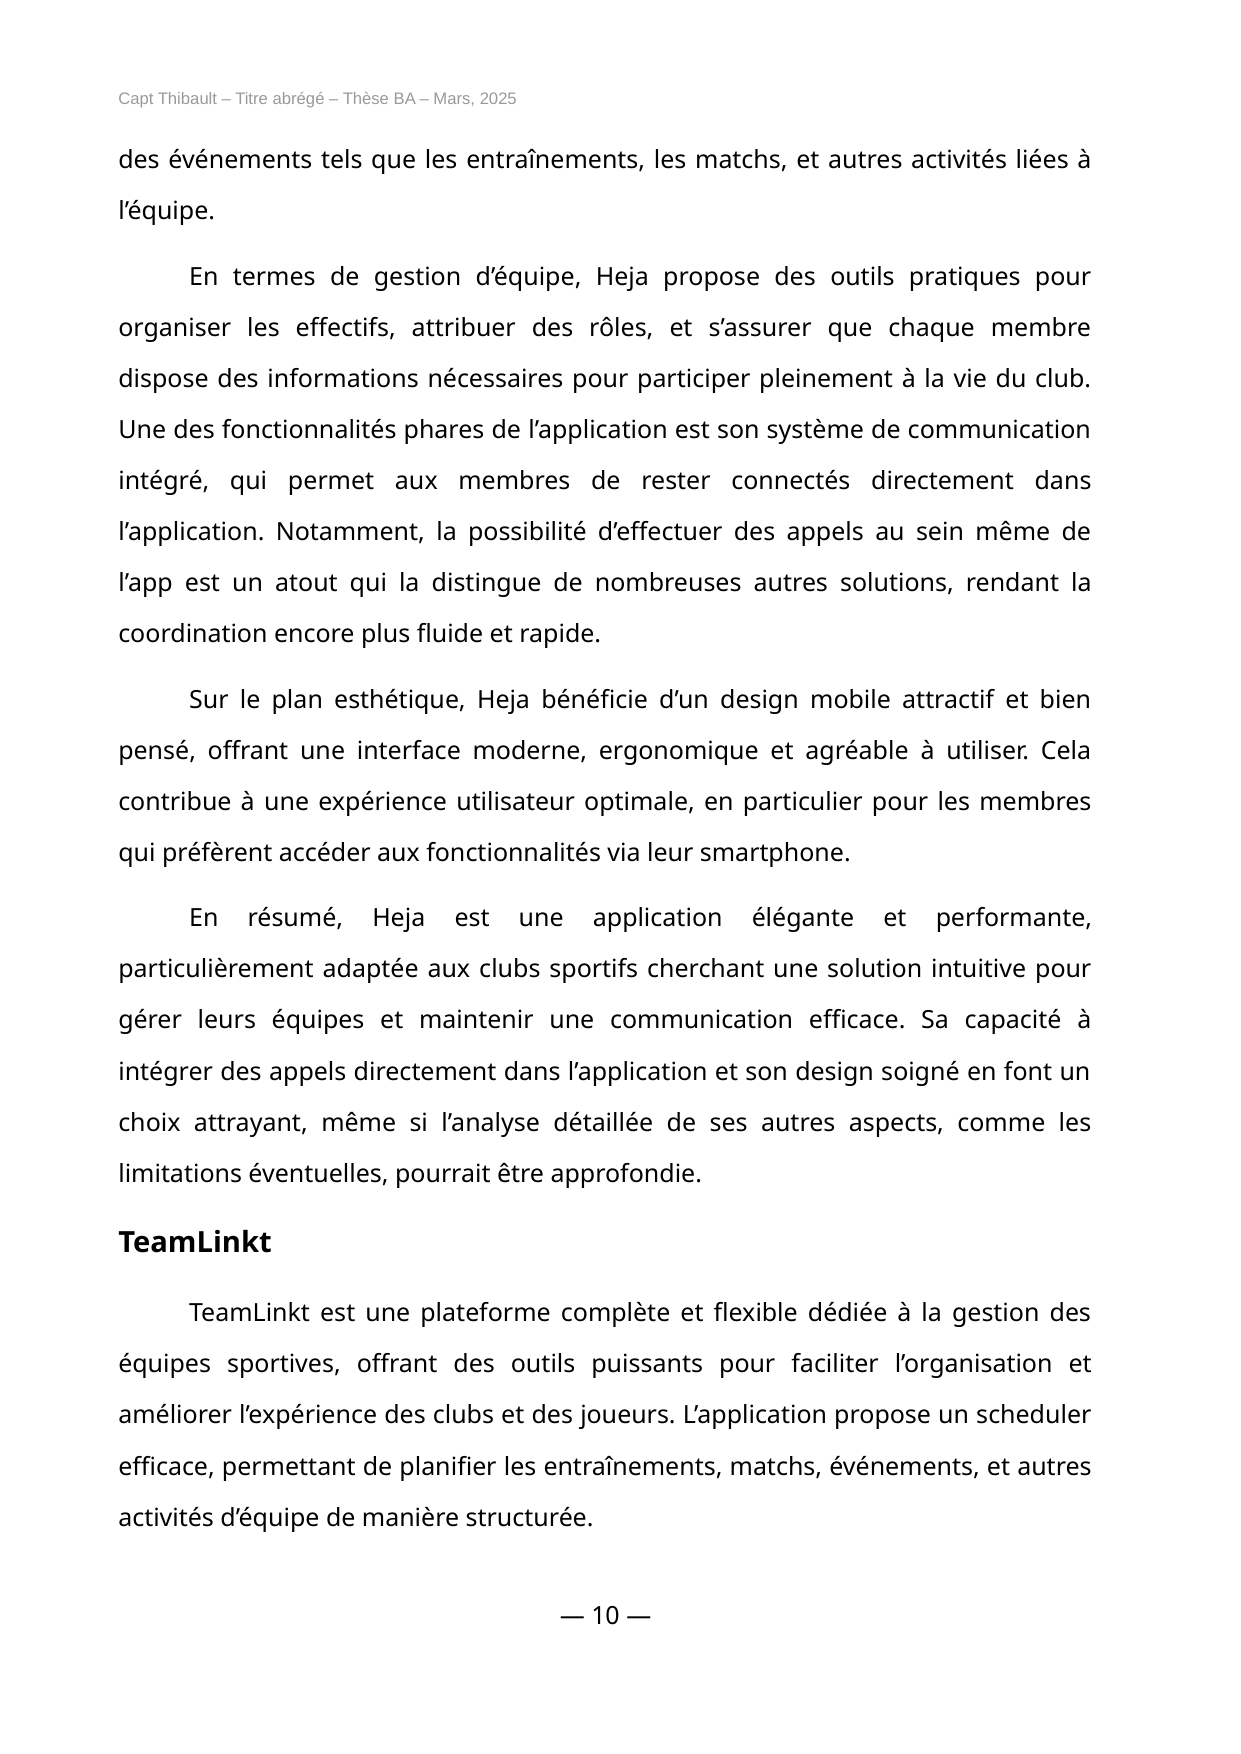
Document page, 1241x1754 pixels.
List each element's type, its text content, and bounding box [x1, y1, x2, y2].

text En résumé, Heja est une application élégante et performante, particulièrement adaptée aux clubs sportifs cherchant une solution intuitive pour gérer leurs équipes et maintenir une communication efficace. Sa capacité à intégrer des appels directement dans l’application et son design soigné en font un choix attrayant, même si l’analyse détaillée de ses autres aspects, comme les limitations éventuelles, pourrait être approfondie. [118, 900, 1093, 1189]
text Sur le plan esthétique, Heja bénéficie d’un design mobile attractif et bien pensé, offrant une interface moderne, ergonomique et agréable à utiliser. Cela contribue à une expérience utilisateur optimale, en particulier pour les membres qui préfèrent accéder aux fonctionnalités via leur smartphone. [118, 681, 1093, 868]
text TeamLinkt [118, 1221, 1093, 1261]
text TeamLinkt est une plateforme complète et flexible dédiée à la gestion des équipes sportives, offrant des outils puissants pour faciliter l’organisation et améliorer l’expérience des clubs et des joueurs. L’application propose un scheduler efficace, permettant de planifier les entraînements, matchs, événements, et autres activités d’équipe de manière structurée. [118, 1295, 1093, 1533]
text En termes de gestion d’équipe, Heja propose des outils pratiques pour organiser les effectifs, attribuer des rôles, et s’assurer que chaque membre dispose des informations nécessaires pour participer pleinement à la vie du club. Une des fonctionnalités phares de l’application est son système de communication intégré, qui permet aux membres de rester connectés directement dans l’application. Notamment, la possibilité d’effectuer des appels au sein même de l’app est un atout qui la distingue de nombreuses autres solutions, rendant la coordination encore plus fluide et rapide. [118, 258, 1093, 650]
